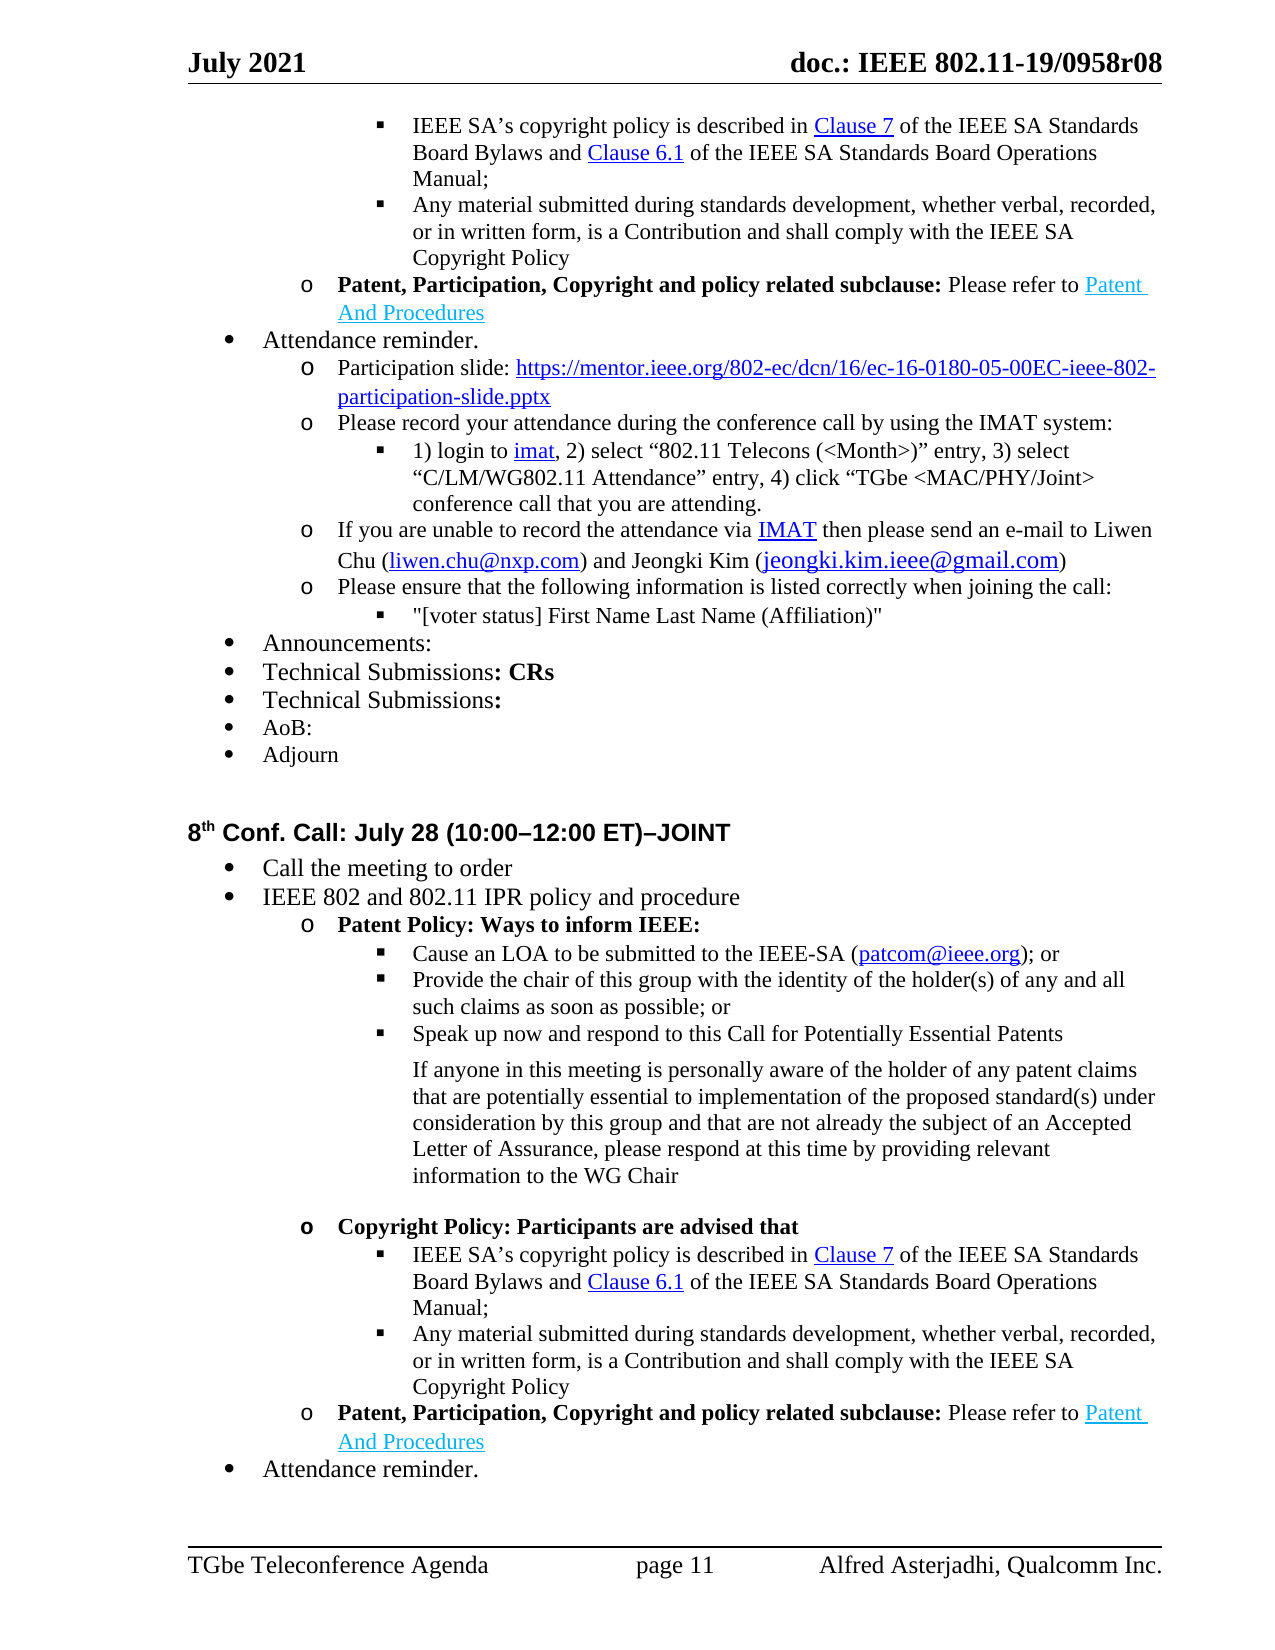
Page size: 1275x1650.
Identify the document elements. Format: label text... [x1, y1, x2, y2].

list Announcements: [225, 628, 1162, 657]
list 1) login to imat, 2) select “802.11 Telecons (<Month>)” entry, 3) select “C/LM/WG802.11 Attendance” entry, 4) click “TGbe <MAC/PHY/Joint> conference call that you are attending. [375, 437, 1162, 516]
list Please record your attendance during the conference call by using the IMAT system: [300, 409, 1162, 437]
list Patent, Participation, Copyright and policy related subclause: Please refer to Patent And Procedures [300, 271, 1162, 325]
list AoB: [225, 714, 1162, 741]
list Speak up now and respond to this Call for Potentially Essential Patents [375, 1019, 1162, 1046]
list If you are unable to record the attendance via IMAT then please send an e-mail to Liwen Chu (liwen.chu@nxp.com) and Jeongki Kim (jeongki.kim.ieee@gmail.com) [300, 516, 1162, 573]
list Please ensure that the following information is listed correctly when joining the call: [300, 573, 1162, 602]
list Participation slide: https://mentor.ieee.org/802-ec/dcn/16/ec-16-0180-05-00EC-ieee-802-participation-slide.pptx [300, 354, 1162, 409]
list Technical Submissions: [225, 686, 1162, 714]
list Any material submitted during standards development, whether verbal, recorded, or in written form, is a Contribution and shall comply with the IEEE SA Copyright Policy [375, 1320, 1162, 1399]
subtitle 8th Conf. Call: July 28 (10:00–12:00 ET)–JOINT [187, 818, 1162, 847]
list Attendance reminder. [225, 325, 1162, 354]
list Call the meeting to order [225, 853, 1162, 882]
list IEEE SA’s copyright policy is described in Clause 7 of the IEEE SA Standards Board Bylaws and Clause 6.1 of the IEEE SA Standards Board Operations Manual; [375, 112, 1162, 192]
list IEEE SA’s copyright policy is described in Clause 7 of the IEEE SA Standards Board Bylaws and Clause 6.1 of the IEEE SA Standards Board Operations Manual; [375, 1241, 1162, 1320]
list Adjourn [225, 741, 1162, 767]
list Technical Submissions: CRs [225, 657, 1162, 686]
list Attendance reminder. [225, 1454, 1162, 1483]
list Patent Policy: Ways to inform IEEE: [300, 911, 1162, 940]
list If anyone in this meeting is personally aware of the holder of any patent claims that are potentially essential to implementation of the proposed standard(s) under consideration by this group and that are not already the subject of an Accepted Letter of Assurance, please respond at this time by providing relevant information to the WG Chair [412, 1056, 1162, 1188]
list "[voter status] First Name Last Name (Affiliation)" [375, 602, 1162, 628]
list Copyright Policy: Participants are advised that [300, 1213, 1162, 1241]
list Provide the chair of this group with the identity of the holder(s) of any and all such claims as soon as possible; or [375, 966, 1162, 1019]
list IEEE 802 and 802.11 IPR policy and procedure [225, 882, 1162, 911]
list Cause an LOA to be submitted to the IEEE-SA (patcom@ieee.org); or [375, 940, 1162, 966]
list Patent, Participation, Copyright and policy related subclause: Please refer to Patent And Procedures [300, 1399, 1162, 1454]
list Any material submitted during standards development, whether verbal, recorded, or in written form, is a Contribution and shall comply with the IEEE SA Copyright Policy [375, 192, 1162, 271]
